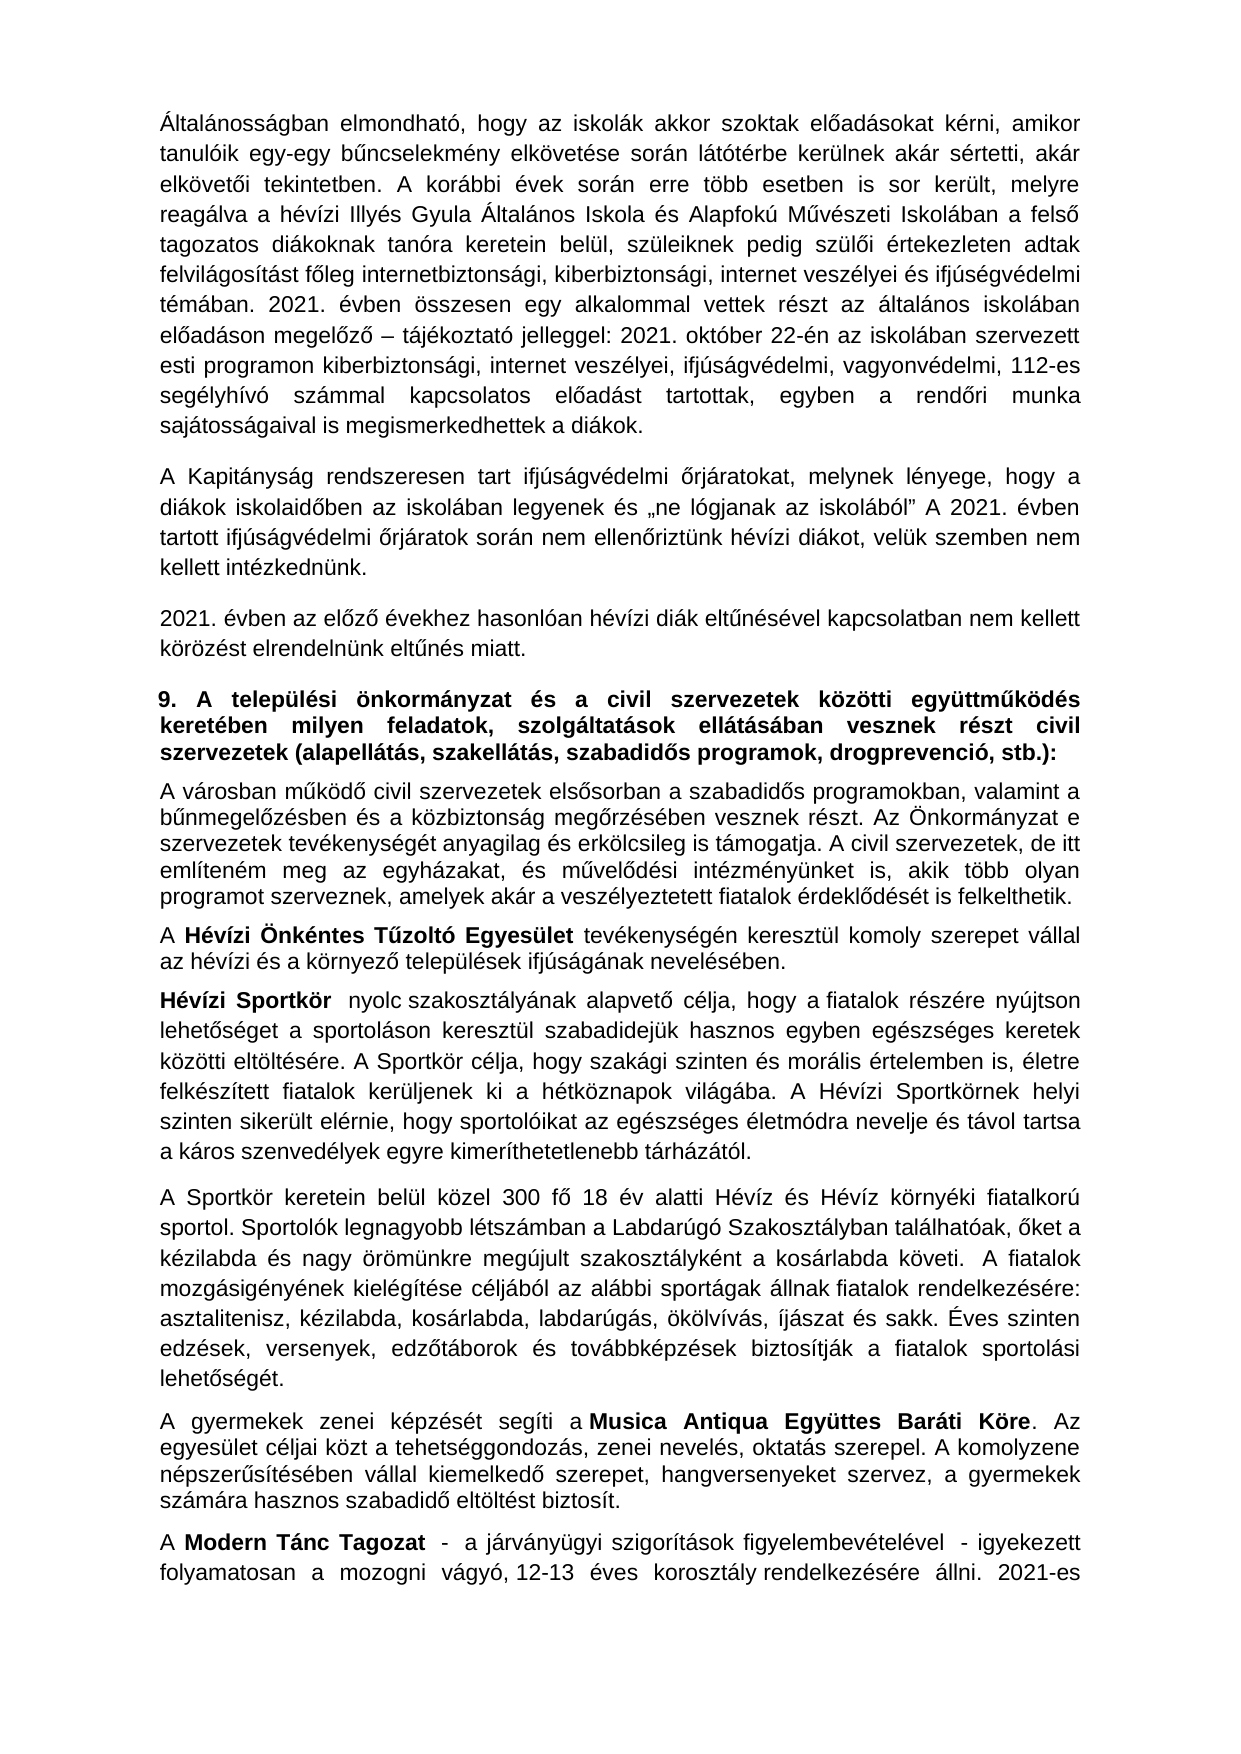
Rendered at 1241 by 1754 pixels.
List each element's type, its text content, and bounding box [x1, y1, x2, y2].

text A gyermekek zenei képzését segíti a Musica Antiqua Együttes Baráti Köre. Az egyesület céljai közt a tehetséggondozás, zenei nevelés, oktatás szerepel. A komolyzene népszerűsítésében vállal kiemelkedő szerepet, hangversenyeket szervez, a gyermekek számára hasznos szabadidő eltöltést biztosít. [159, 1408, 1081, 1513]
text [159, 1529, 1081, 1586]
text A Kapitányság rendszeresen tart ifjúságvédelmi őrjáratokat, melynek lényege, hogy a diákok iskolaidőben az iskolában legyenek és „ne lógjanak az iskolából” A 2021. évben tartott ifjúságvédelmi őrjáratok során nem ellenőriztünk hévízi diákot, velük szemben nem kellett intézkednünk. [159, 463, 1081, 580]
text 9. A települési önkormányzat és a civil szervezetek közötti együttműködés keretében milyen feladatok, szolgáltatások ellátásában vesznek részt civil szervezetek (alapellátás, szakellátás, szabadidős programok, drogprevenció, stb.): [158, 686, 1081, 765]
text 2021. évben az előző évekhez hasonlóan hévízi diák eltűnésével kapcsolatban nem kellett körözést elrendelnünk eltűnés miatt. [159, 605, 1081, 661]
text A Sportkör keretein belül közel 300 fő 18 év alatti Hévíz és Hévíz környéki fiatalkorú sportol. Sportolók legnagyobb létszámban a Labdarúgó Szakosztályban találhatóak, őket a kézilabda és nagy örömünkre megújult szakosztályként a kosárlabda követi. A fiatalok mozgásigényének kielégítése céljából az alábbi sportágak állnak fiatalok rendelkezésére: asztalitenisz, kézilabda, kosárlabda, labdarúgás, ökölvívás, íjászat és sakk. Éves szinten edzések, versenyek, edzőtáborok és továbbképzések biztosítják a fiatalok sportolási lehetőségét. [159, 1184, 1081, 1392]
text Általánosságban elmondható, hogy az iskolák akkor szoktak előadásokat kérni, amikor tanulóik egy-egy bűncselekmény elkövetése során látótérbe kerülnek akár sértetti, akár elkövetői tekintetben. A korábbi évek során erre több esetben is sor került, melyre reagálva a hévízi Illyés Gyula Általános Iskola és Alapfokú Művészeti Iskolában a felső tagozatos diákoknak tanóra keretein belül, szüleiknek pedig szülői értekezleten adtak felvilágosítást főleg internetbiztonsági, kiberbiztonsági, internet veszélyei és ifjúségvédelmi témában. 2021. évben összesen egy alkalommal vettek részt az általános iskolában előadáson megelőző – tájékoztató jelleggel: 2021. október 22-én az iskolában szervezett esti programon kiberbiztonsági, internet veszélyei, ifjúságvédelmi, vagyonvédelmi, 112-es segélyhívó számmal kapcsolatos előadást tartottak, egyben a rendőri munka sajátosságaival is megismerkedhettek a diákok. [159, 110, 1081, 438]
text A városban működő civil szervezetek elsősorban a szabadidős programokban, valamint a bűnmegelőzésben és a közbiztonság megőrzésében vesznek részt. Az Önkormányzat e szervezetek tevékenységét anyagilag és erkölcsileg is támogatja. A civil szervezetek, de itt említeném meg az egyházakat, és művelődési intézményünket is, akik több olyan programot szerveznek, amelyek akár a veszélyeztetett fiatalok érdeklődését is felkelthetik. [159, 778, 1081, 909]
text Hévízi Sportkör nyolc szakosztályának alapvető célja, hogy a fiatalok részére nyújtson lehetőséget a sportoláson keresztül szabadidejük hasznos egyben egészséges keretek közötti eltöltésére. A Sportkör célja, hogy szakági szinten és morális értelemben is, életre felkészített fiatalok kerüljenek ki a hétköznapok világába. A Hévízi Sportkörnek helyi szinten sikerült elérnie, hogy sportolóikat az egészséges életmódra nevelje és távol tartsa a káros szenvedélyek egyre kimeríthetetlenebb tárházától. [159, 987, 1081, 1164]
text A Hévízi Önkéntes Tűzoltó Egyesület tevékenységén keresztül komoly szerepet vállal az hévízi és a környező települések ifjúságának nevelésében. [159, 922, 1081, 975]
